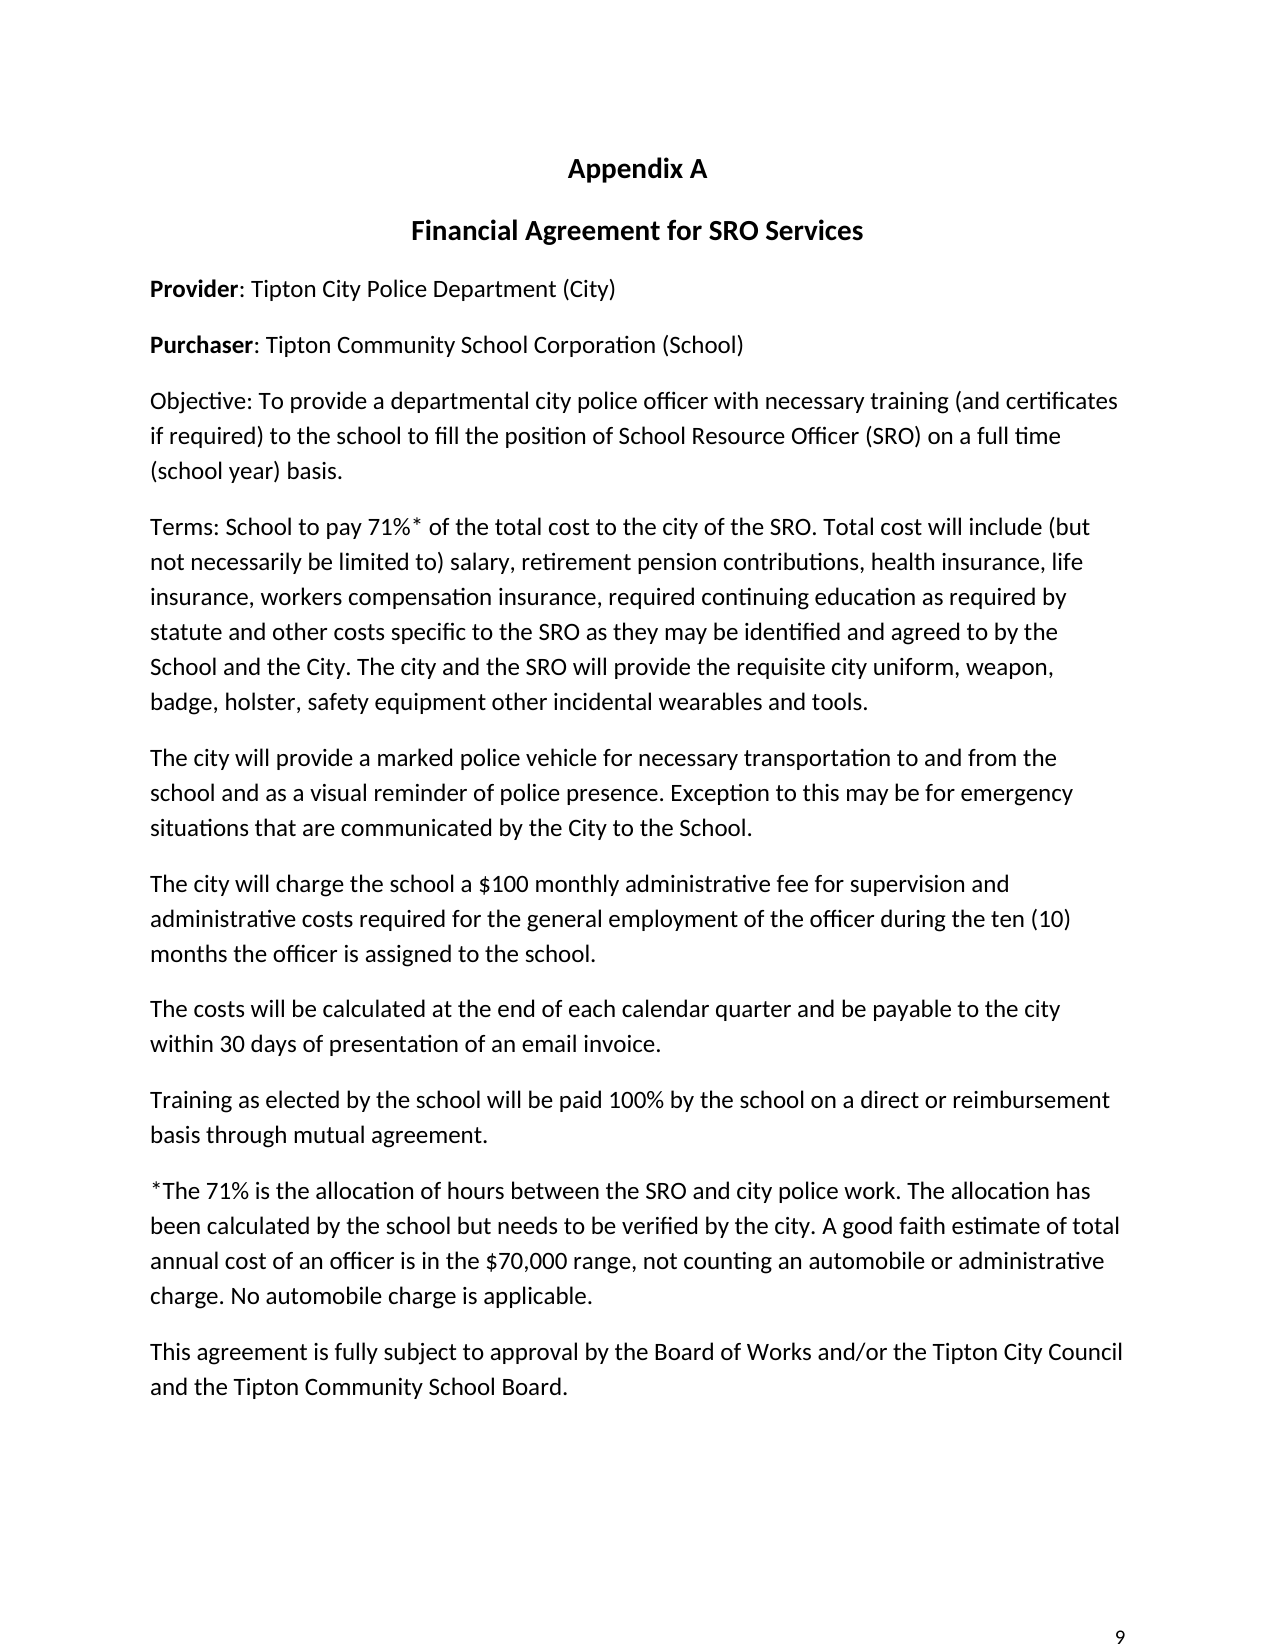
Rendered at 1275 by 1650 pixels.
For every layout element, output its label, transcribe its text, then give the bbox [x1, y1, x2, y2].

text Provider: Tipton City Police Department (City) [150, 273, 1125, 304]
text Financial Agreement for SRO Services [150, 212, 1125, 247]
text Purchaser: Tipton Community School Corporation (School) [150, 329, 1125, 360]
text Training as elected by the school will be paid 100% by the school on a direct or reimbursement basis through mutual agreement. [150, 1084, 1125, 1150]
text *The 71% is the allocation of hours between the SRO and city police work. The allocation has been calculated by the school but needs to be verified by the city. A good faith estimate of total annual cost of an officer is in the $70,000 range, not counting an automobile or administrative charge. No automobile charge is applicable. [150, 1175, 1125, 1311]
text Appendix A [150, 150, 1125, 186]
text Terms: School to pay 71%* of the total cost to the city of the SRO. Total cost will include (but not necessarily be limited to) salary, retirement pension contributions, health insurance, life insurance, workers compensation insurance, required continuing education as required by statute and other costs specific to the SRO as they may be identified and agreed to by the School and the City. The city and the SRO will provide the requisite city uniform, weapon, badge, holster, safety equipment other incidental wearables and tools. [150, 511, 1125, 717]
text The costs will be calculated at the end of each calendar quarter and be payable to the city within 30 days of presentation of an email invoice. [150, 993, 1125, 1059]
text Objective: To provide a departmental city police officer with necessary training (and certificates if required) to the school to fill the position of School Resource Officer (SRO) on a full time (school year) basis. [150, 385, 1125, 486]
text The city will charge the school a $100 monthly administrative fee for supervision and administrative costs required for the general employment of the officer during the ten (10) months the officer is assigned to the school. [150, 868, 1125, 968]
text This agreement is fully subject to approval by the Board of Works and/or the Tipton City Council and the Tipton Community School Board. [150, 1336, 1125, 1402]
text The city will provide a marked police vehicle for necessary transportation to and from the school and as a visual reminder of police presence. Exception to this may be for emergency situations that are communicated by the City to the School. [150, 742, 1125, 842]
